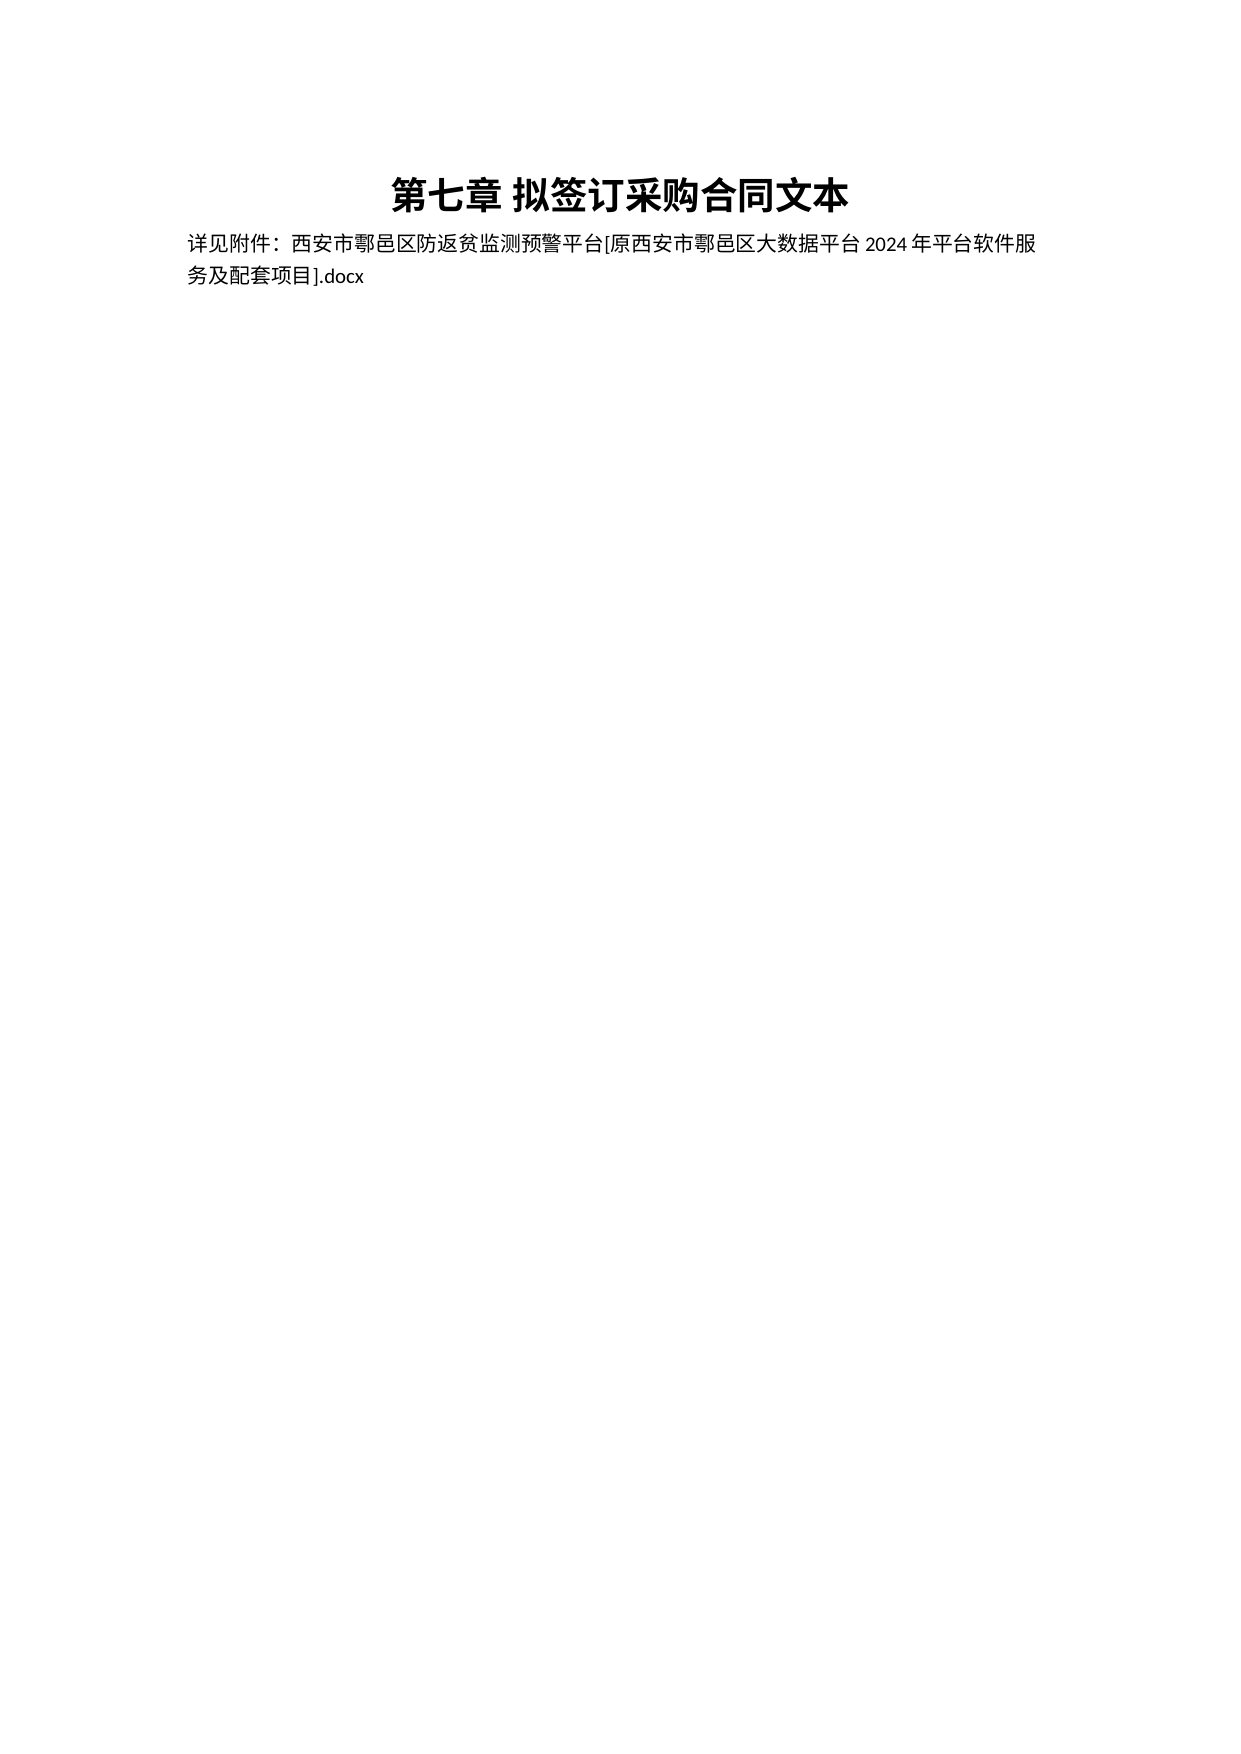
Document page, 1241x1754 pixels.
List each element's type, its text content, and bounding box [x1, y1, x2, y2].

text 第七章 拟签订采购合同文本 [187, 162, 1053, 227]
text 详见附件：西安市鄠邑区防返贫监测预警平台[原西安市鄠邑区大数据平台2024年平台软件服务及配套项目].docx [187, 227, 1053, 292]
